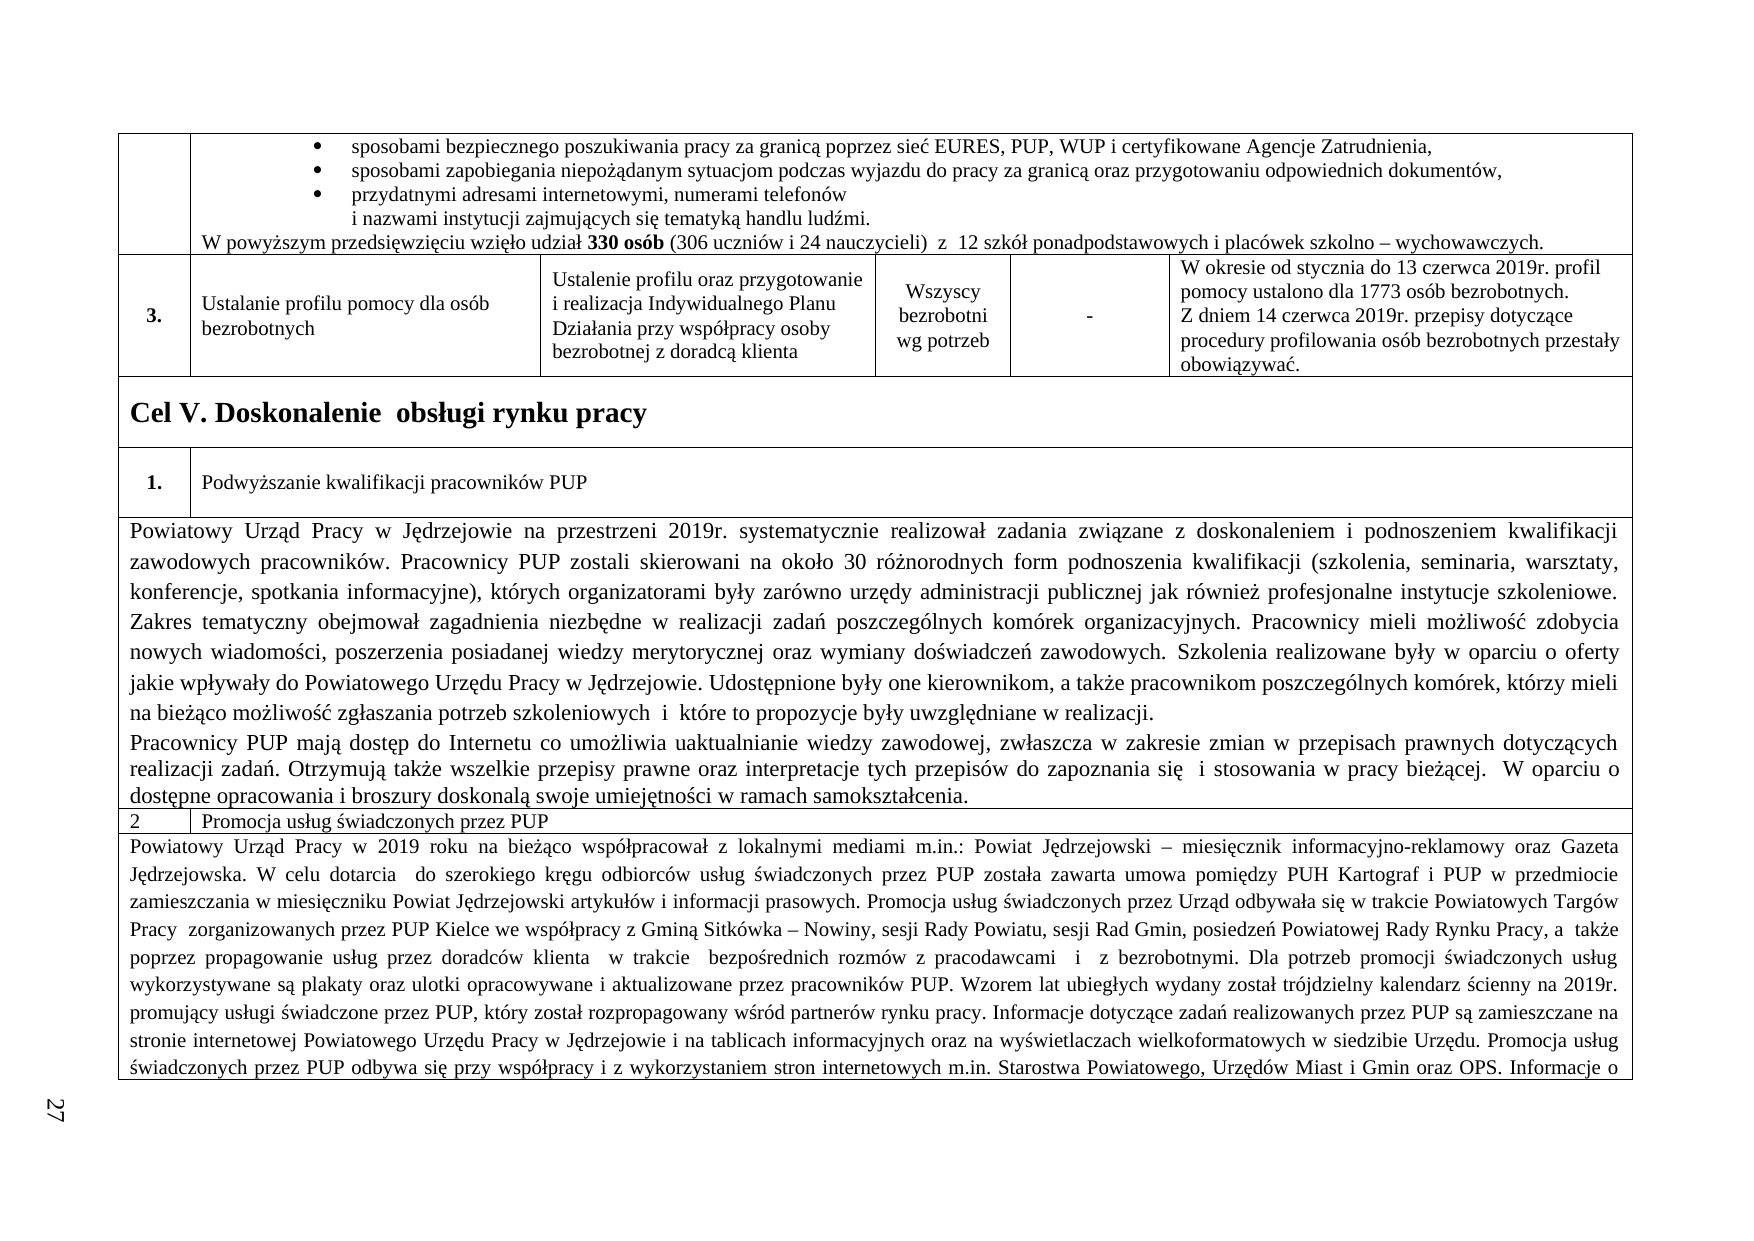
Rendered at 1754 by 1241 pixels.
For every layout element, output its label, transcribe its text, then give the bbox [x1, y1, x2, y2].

table_cell Wszyscy bezrobotni wg potrzeb [876, 255, 1010, 376]
table_cell Cel V. Doskonalenie obsługi rynku pracy [119, 377, 1632, 447]
table_cell 2 [119, 809, 190, 833]
table_cell W okresie od stycznia do 13 czerwca 2019r. profil pomocy ustalono dla 1773 osób bezrobotnych. Z dniem 14 czerwca 2019r. przepisy dotyczące procedury profilowania osób bezrobotnych przestały obowiązywać. [1170, 255, 1632, 376]
table_cell Ustalanie profilu pomocy dla osób bezrobotnych [191, 255, 540, 376]
table_cell Podwyższanie kwalifikacji pracowników PUP [191, 448, 1632, 517]
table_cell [191, 134, 1632, 254]
table_cell 1. [119, 448, 190, 517]
table_cell Promocja usług świadczonych przez PUP [191, 809, 1632, 833]
table_cell 3. [119, 255, 190, 376]
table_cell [119, 834, 1632, 1079]
table_cell Powiatowy Urząd Pracy w Jędrzejowie na przestrzeni 2019r. systematycznie realizował zadania związane z doskonaleniem i podnoszeniem kwalifikacji zawodowych pracowników. Pracownicy PUP zostali skierowani na około 30 różnorodnych form podnoszenia kwalifikacji (szkolenia, seminaria, warsztaty, konferencje, spotkania informacyjne), których organizatorami były zarówno urzędy administracji publicznej jak również profesjonalne instytucje szkoleniowe. Zakres tematyczny obejmował zagadnienia niezbędne w realizacji zadań poszczególnych komórek organizacyjnych. Pracownicy mieli możliwość zdobycia nowych wiadomości, poszerzenia posiadanej wiedzy merytorycznej oraz wymiany doświadczeń zawodowych. Szkolenia realizowane były w oparciu o oferty jakie wpływały do Powiatowego Urzędu Pracy w Jędrzejowie. Udostępnione były one kierownikom, a także pracownikom poszczególnych komórek, którzy mieli na bieżąco możliwość zgłaszania potrzeb szkoleniowych i które to propozycje były uwzględniane w realizacji. Pracownicy PUP mają dostęp do Internetu co umożliwia uaktualnianie wiedzy zawodowej, zwłaszcza w zakresie zmian w przepisach prawnych dotyczących realizacji zadań. Otrzymują także wszelkie przepisy prawne oraz interpretacje tych przepisów do zapoznania się i stosowania w pracy bieżącej. W oparciu o dostępne opracowania i broszury doskonalą swoje umiejętności w ramach samokształcenia. [119, 518, 1632, 808]
table_cell - [1011, 255, 1169, 376]
table_cell Ustalenie profilu oraz przygotowanie i realizacja Indywidualnego Planu Działania przy współpracy osoby bezrobotnej z doradcą klienta [541, 255, 875, 376]
